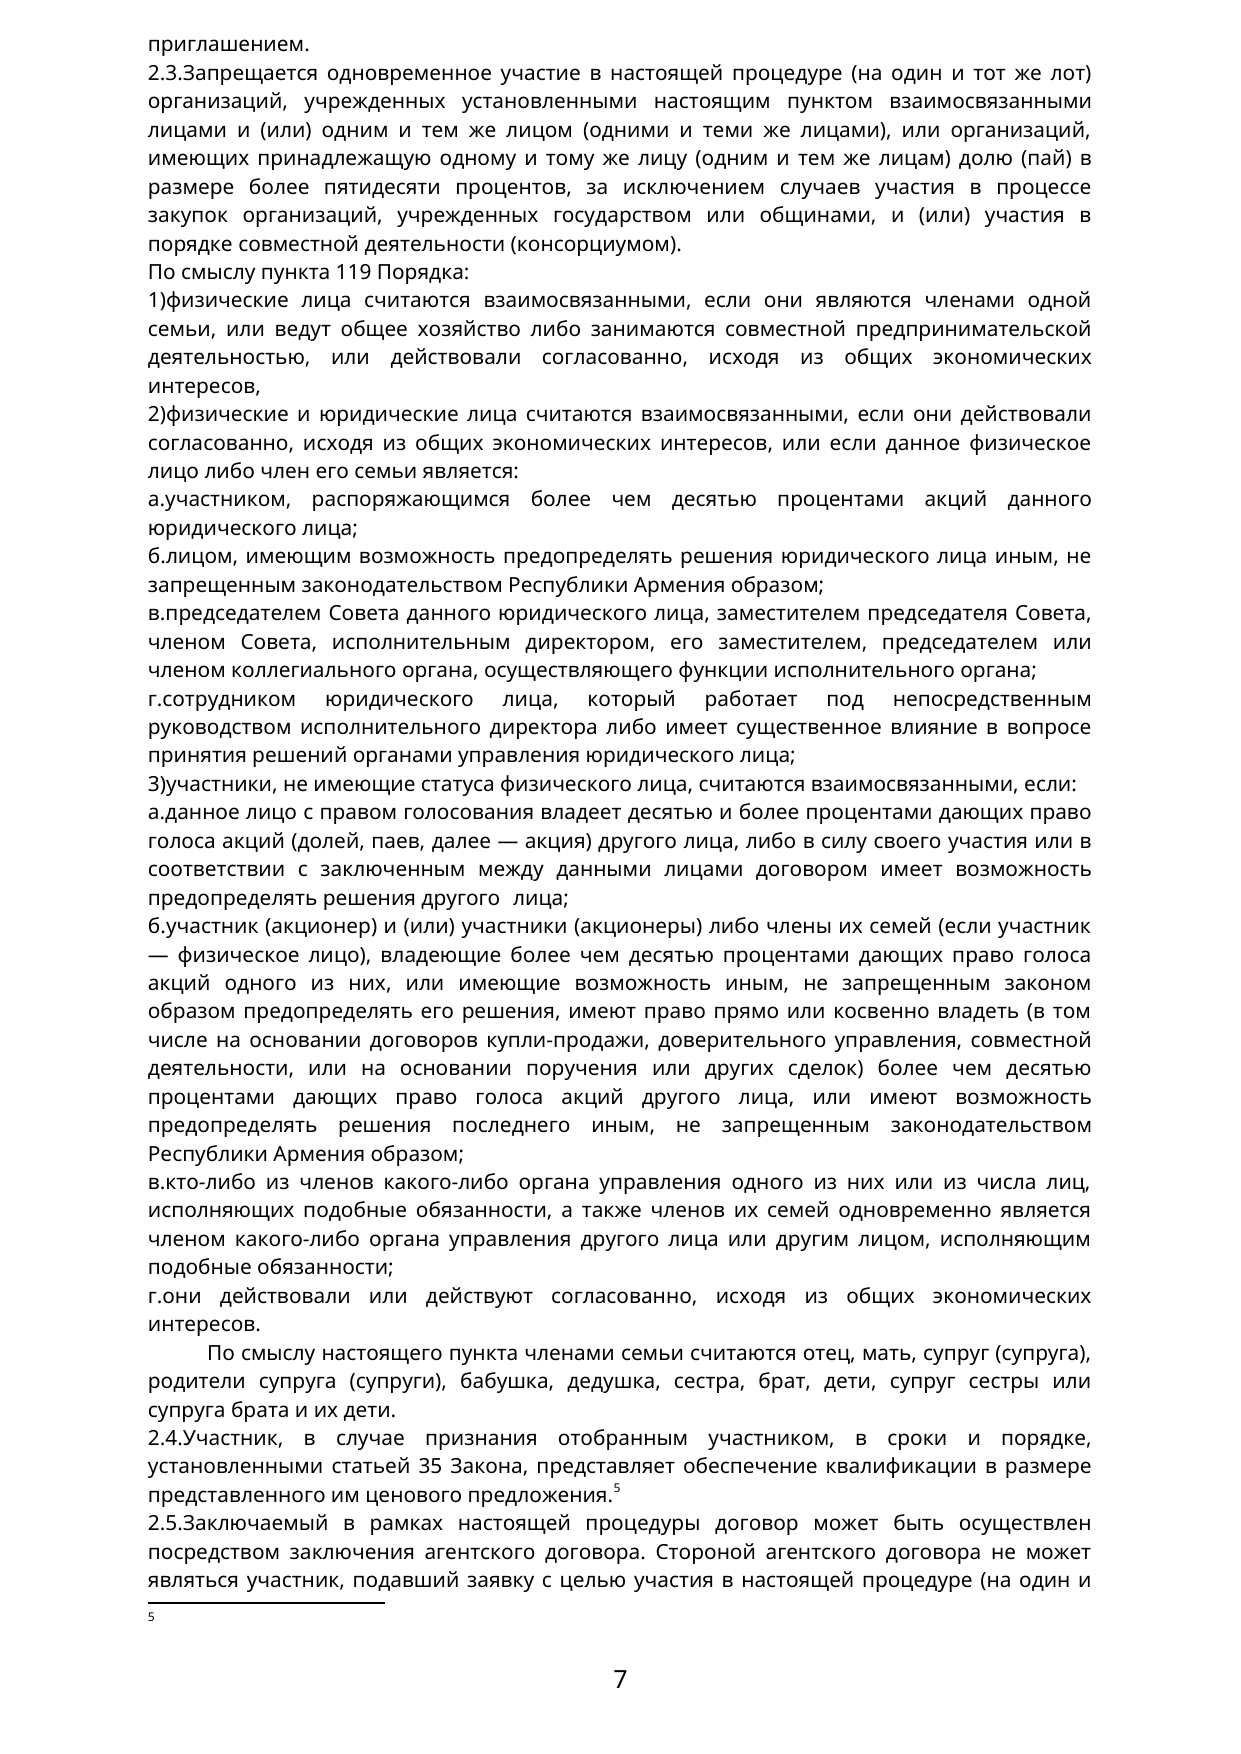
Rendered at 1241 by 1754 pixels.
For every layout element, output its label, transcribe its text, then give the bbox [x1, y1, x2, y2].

text По смыслу пункта 119 Порядка: [148, 257, 1092, 286]
text 2)физические и юридические лица считаются взаимосвязанными, если они действовали согласованно, исходя из общих экономических интересов, или если данное физическое лицо либо член его семьи является: [148, 399, 1092, 484]
text а.данное лицо с правом голосования владеет десятью и более процентами дающих право голоса акций (долей, паев, далее — акция) другого лица, либо в силу своего участия или в соответствии с заключенным между данными лицами договором имеет возможность предопределять решения другого лица; [148, 797, 1092, 911]
text 2.4.Участник, в случае признания отобранным участником, в сроки и порядке, установленными статьей 35 Закона, представляет обеспечение квалификации в размере представленного им ценового предложения.5 [148, 1423, 1092, 1508]
text 1)физические лица считаются взаимосвязанными, если они являются членами одной семьи, или ведут общее хозяйство либо занимаются совместной предпринимательской деятельностью, или действовали согласованно, исходя из общих экономических интересов, [148, 286, 1092, 399]
text По смыслу настоящего пункта членами семьи считаются отец, мать, супруг (супруга), родители супруга (супруги), бабушка, дедушка, сестра, брат, дети, супруг сестры или супруга брата и их дети. [148, 1338, 1092, 1423]
text 2.3.Запрещается одновременное участие в настоящей процедуре (на один и тот же лот) организаций, учрежденных установленными настоящим пунктом взаимосвязанными лицами и (или) одним и тем же лицом (одними и теми же лицами), или организаций, имеющих принадлежащую одному и тому же лицу (одним и тем же лицам) долю (пай) в размере более пятидесяти процентов, за исключением случаев участия в процессе закупок организаций, учрежденных государством или общинами, и (или) участия в порядке совместной деятельности (консорциумом). [148, 58, 1092, 257]
text 3)участники, не имеющие статуса физического лица, считаются взаимосвязанными, если: [148, 769, 1092, 797]
text в.председателем Совета данного юридического лица, заместителем председателя Совета, членом Совета, исполнительным директором, его заместителем, председателем или членом коллегиального органа, осуществляющего функции исполнительного органа; [148, 598, 1092, 684]
text а.участником, распоряжающимся более чем десятью процентами акций данного юридического лица; [148, 484, 1092, 541]
text б.лицом, имеющим возможность предопределять решения юридического лица иным, не запрещенным законодательством Республики Армения образом; [148, 541, 1092, 598]
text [148, 29, 1092, 58]
text б.участник (акционер) и (или) участники (акционеры) либо члены их семей (если участник — физическое лицо), владеющие более чем десятью процентами дающих право голоса акций одного из них, или имеющие возможность иным, не запрещенным законом образом предопределять его решения, имеют право прямо или косвенно владеть (в том числе на основании договоров купли-продажи, доверительного управления, совместной деятельности, или на основании поручения или других сделок) более чем десятью процентами дающих право голоса акций другого лица, или имеют возможность предопределять решения последнего иным, не запрещенным законодательством Республики Армения образом; [148, 911, 1092, 1167]
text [148, 1508, 1092, 1594]
text г.они действовали или действуют согласованно, исходя из общих экономических интересов. [148, 1281, 1092, 1338]
text г.сотрудником юридического лица, который работает под непосредственным руководством исполнительного директора либо имеет существенное влияние в вопросе принятия решений органами управления юридического лица; [148, 684, 1092, 769]
text в.кто-либо из членов какого-либо органа управления одного из них или из числа лиц, исполняющих подобные обязанности, а также членов их семей одновременно является членом какого-либо органа управления другого лица или другим лицом, исполняющим подобные обязанности; [148, 1167, 1092, 1281]
